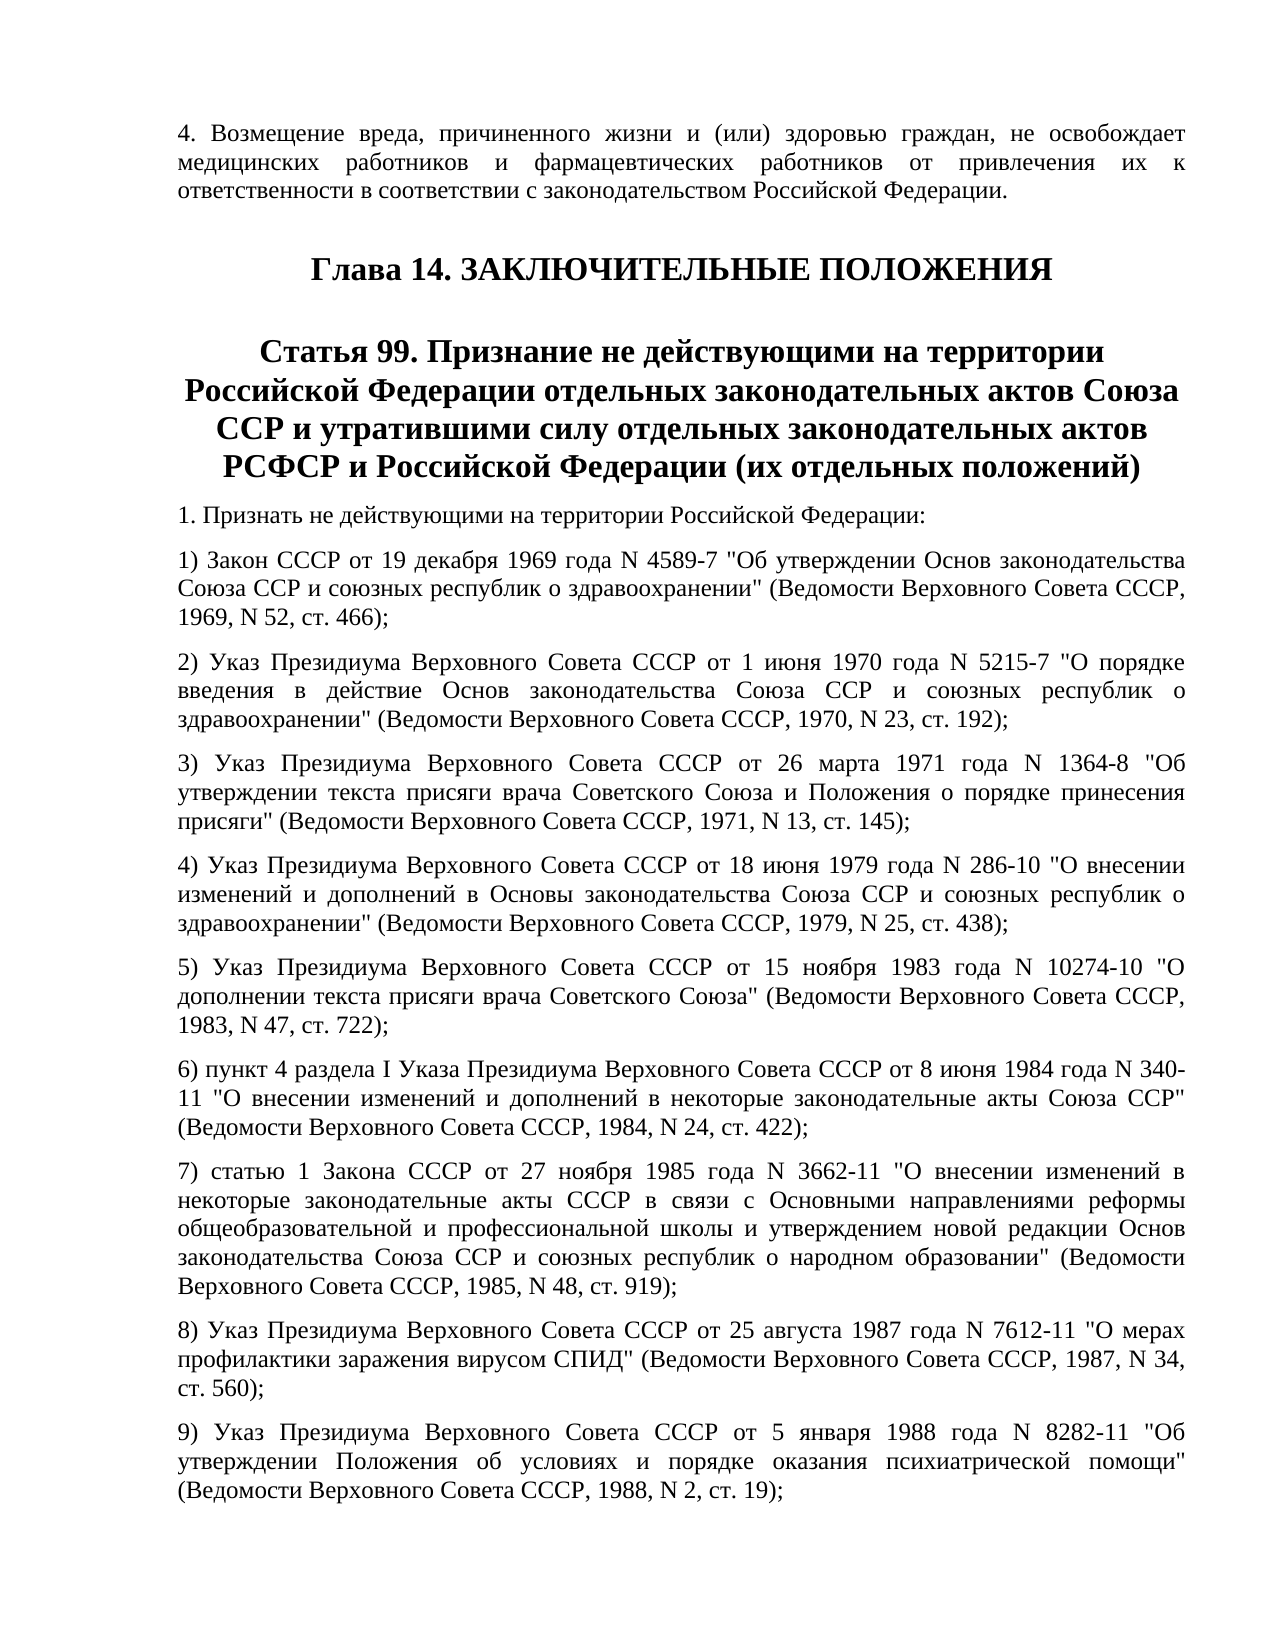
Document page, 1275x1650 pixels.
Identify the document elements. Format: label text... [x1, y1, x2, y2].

text 9) Указ Президиума Верховного Совета СССР от 5 января 1988 года N 8282-11 "Об утверждении Положения об условиях и порядке оказания психиатрической помощи" (Ведомости Верховного Совета СССР, 1988, N 2, ст. 19); [177, 1417, 1186, 1503]
text 8) Указ Президиума Верховного Совета СССР от 25 августа 1987 года N 7612-11 "О мерах профилактики заражения вирусом СПИД" (Ведомости Верховного Совета СССР, 1987, N 34, ст. 560); [177, 1315, 1186, 1402]
text 3) Указ Президиума Верховного Совета СССР от 26 марта 1971 года N 1364-8 "Об утверждении текста присяги врача Советского Союза и Положения о порядке принесения присяги" (Ведомости Верховного Совета СССР, 1971, N 13, ст. 145); [177, 748, 1186, 835]
text 1. Признать не действующими на территории Российской Федерации: [177, 500, 1186, 529]
text Статья 99. Признание не действующими на территории Российской Федерации отдельных законодательных актов Союза ССР и утратившими силу отдельных законодательных актов РСФСР и Российской Федерации (их отдельных положений) [177, 331, 1186, 485]
text 7) статью 1 Закона СССР от 27 ноября 1985 года N 3662-11 "О внесении изменений в некоторые законодательные акты СССР в связи с Основными направлениями реформы общеобразовательной и профессиональной школы и утверждением новой редакции Основ законодательства Союза ССР и союзных республик о народном образовании" (Ведомости Верховного Совета СССР, 1985, N 48, ст. 919); [177, 1156, 1186, 1300]
text 2) Указ Президиума Верховного Совета СССР от 1 июня 1970 года N 5215-7 "О порядке введения в действие Основ законодательства Союза ССР и союзных республик о здравоохранении" (Ведомости Верховного Совета СССР, 1970, N 23, ст. 192); [177, 647, 1186, 733]
text 4) Указ Президиума Верховного Совета СССР от 18 июня 1979 года N 286-10 "О внесении изменений и дополнений в Основы законодательства Союза ССР и союзных республик о здравоохранении" (Ведомости Верховного Совета СССР, 1979, N 25, ст. 438); [177, 850, 1186, 937]
text Глава 14. ЗАКЛЮЧИТЕЛЬНЫЕ ПОЛОЖЕНИЯ [177, 249, 1186, 287]
text 5) Указ Президиума Верховного Совета СССР от 15 ноября 1983 года N 10274-10 "О дополнении текста присяги врача Советского Союза" (Ведомости Верховного Совета СССР, 1983, N 47, ст. 722); [177, 952, 1186, 1038]
text 1) Закон СССР от 19 декабря 1969 года N 4589-7 "Об утверждении Основ законодательства Союза ССР и союзных республик о здравоохранении" (Ведомости Верховного Совета СССР, 1969, N 52, ст. 466); [177, 545, 1186, 631]
text 6) пункт 4 раздела I Указа Президиума Верховного Совета СССР от 8 июня 1984 года N 340-11 "О внесении изменений и дополнений в некоторые законодательные акты Союза ССР" (Ведомости Верховного Совета СССР, 1984, N 24, ст. 422); [177, 1054, 1186, 1140]
text 4. Возмещение вреда, причиненного жизни и (или) здоровью граждан, не освобождает медицинских работников и фармацевтических работников от привлечения их к ответственности в соответствии с законодательством Российской Федерации. [177, 118, 1186, 204]
